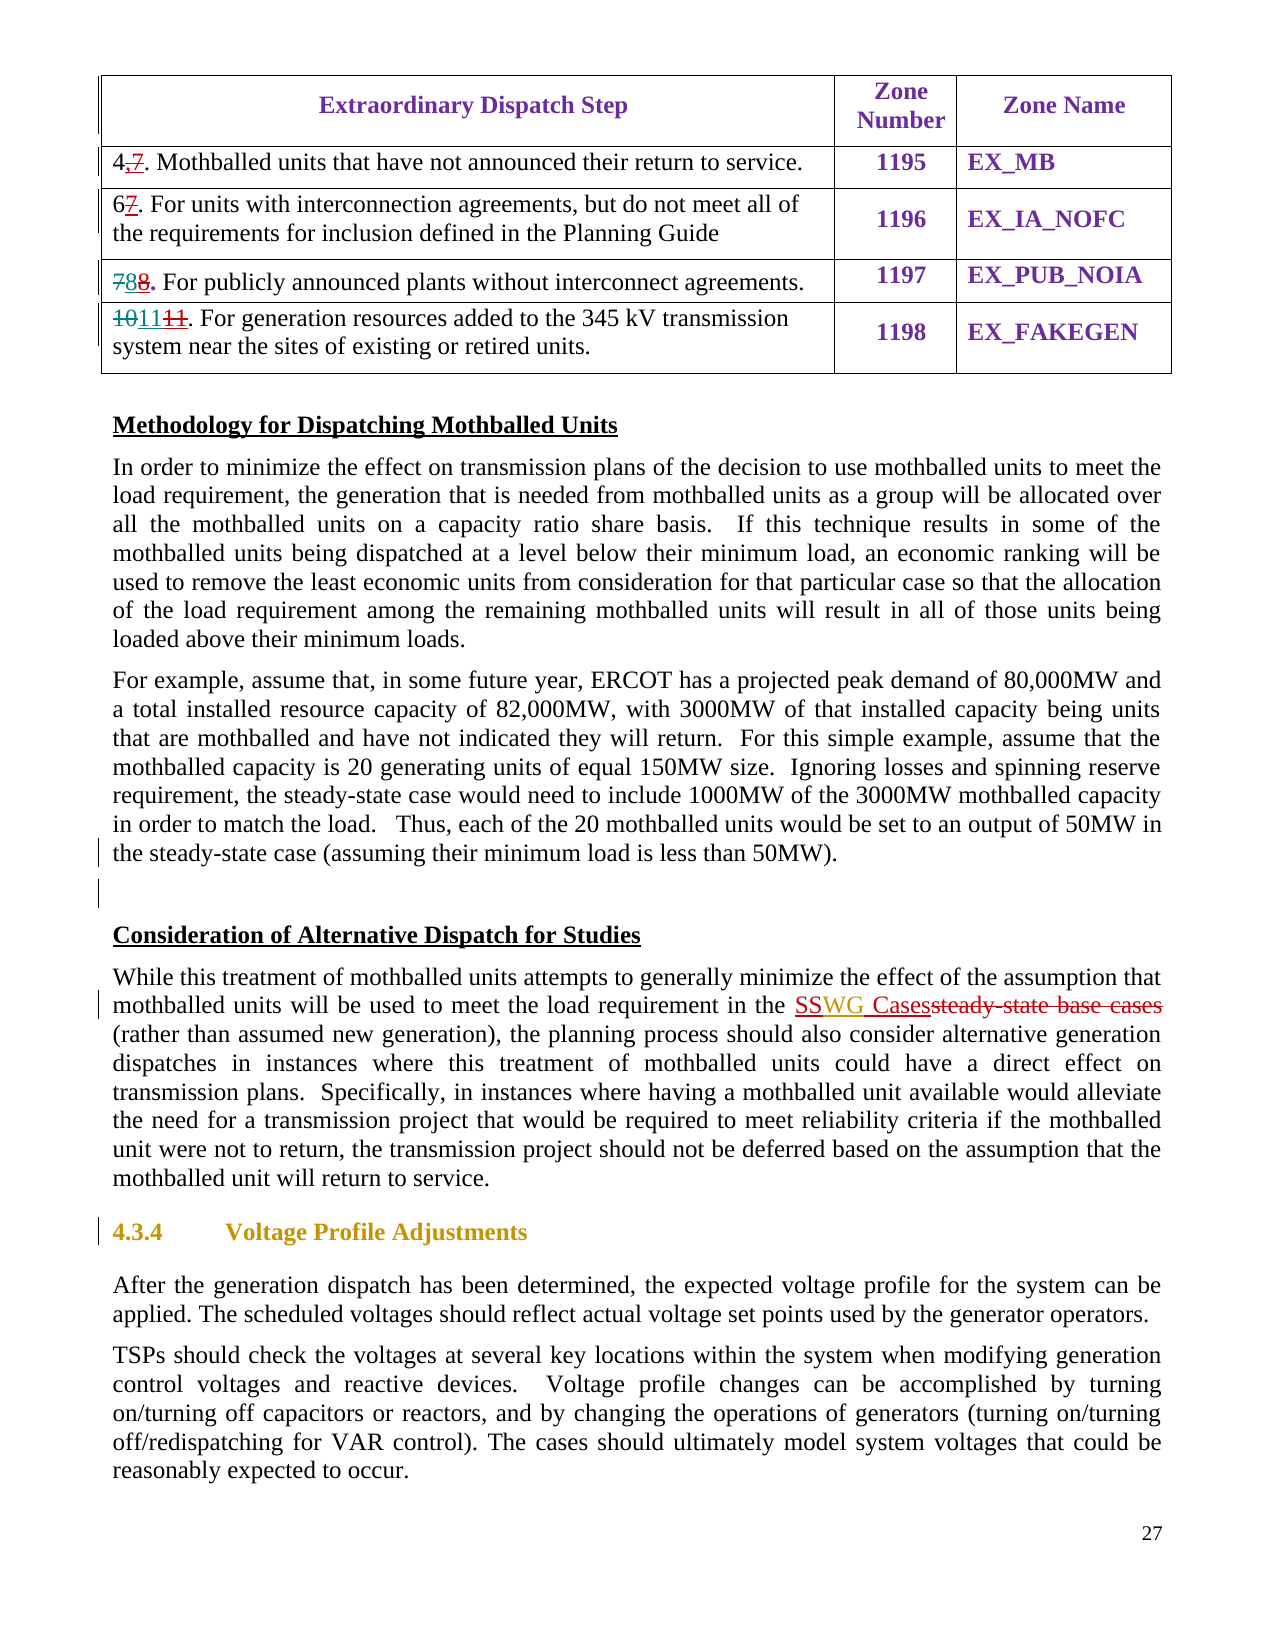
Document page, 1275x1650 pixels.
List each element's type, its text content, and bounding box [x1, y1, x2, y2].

table_cell 1198 [835, 303, 956, 373]
text In order to minimize the effect on transmission plans of the decision to use mothballed units to meet the load requirement, the generation that is needed from mothballed units as a group will be allocated over all the mothballed units on a capacity ratio share basis. If this technique results in some of the mothballed units being dispatched at a level below their minimum load, an economic ranking will be used to remove the least economic units from consideration for that particular case so that the allocation of the load requirement among the remaining mothballed units will result in all of those units being loaded above their minimum loads. [112, 452, 1162, 653]
table_header Extraordinary Dispatch Step [102, 76, 834, 146]
text For example, assume that, in some future year, ERCOT has a projected peak demand of 80,000MW and a total installed resource capacity of 82,000MW, with 3000MW of that installed capacity being units that are mothballed and have not indicated they will return. For this simple example, assume that the mothballed capacity is 20 generating units of equal 150MW size. Ignoring losses and spinning reserve requirement, the steady-state case would need to include 1000MW of the 3000MW mothballed capacity in order to match the load. Thus, each of the 20 mothballed units would be set to an output of 50MW in the steady-state case (assuming their minimum load is less than 50MW). [112, 665, 1162, 867]
text While this treatment of mothballed units attempts to generally minimize the effect of the assumption that mothballed units will be used to meet the load requirement in the (rather than assumed new generation), the planning process should also consider alternative generation dispatches in instances where this treatment of mothballed units could have a direct effect on transmission plans. Specifically, in instances where having a mothballed unit available would alleviate the need for a transmission project that would be required to meet reliability criteria if the mothballed unit were not to return, the transmission project should not be deferred based on the assumption that the mothballed unit will return to service. [112, 962, 1162, 1192]
table_cell 1197 [835, 260, 956, 302]
table_cell EX_IA_NOFC [957, 189, 1171, 259]
table_cell . For generation resources added to the 345 kV transmission system near the sites of existing or retired units. [102, 303, 834, 373]
text 4.3.4 Voltage Profile Adjustments [112, 1217, 1162, 1245]
table_cell . For publicly announced plants without interconnect agreements. [102, 260, 834, 302]
list TSPs should check the voltages at several key locations within the system when modifying generation control voltages and reactive devices. Voltage profile changes can be accomplished by turning on/turning off capacitors or reactors, and by changing the operations of generators (turning on/turning off/redispatching for VAR control). The cases should ultimately model system voltages that could be reasonably expected to occur. [112, 1340, 1162, 1484]
text Consideration of Alternative Dispatch for Studies [112, 920, 1087, 949]
table_cell 1196 [835, 189, 956, 259]
table_header Zone Number [835, 76, 956, 146]
table_cell 4. Mothballed units that have not announced their return to service. [102, 147, 834, 188]
table_cell EX_PUB_NOIA [957, 260, 1171, 302]
list After the generation dispatch has been determined, the expected voltage profile for the system can be applied. The scheduled voltages should reflect actual voltage set points used by the generator operators. [112, 1270, 1162, 1328]
table_cell EX_MB [957, 147, 1171, 188]
text Methodology for Dispatching Mothballed Units [112, 410, 1087, 439]
table_cell EX_FAKEGEN [957, 303, 1171, 373]
table_header Zone Name [957, 76, 1171, 146]
table_cell 1195 [835, 147, 956, 188]
table_cell 6. For units with interconnection agreements, but do not meet all of the requirements for inclusion defined in the Planning Guide [102, 189, 834, 259]
